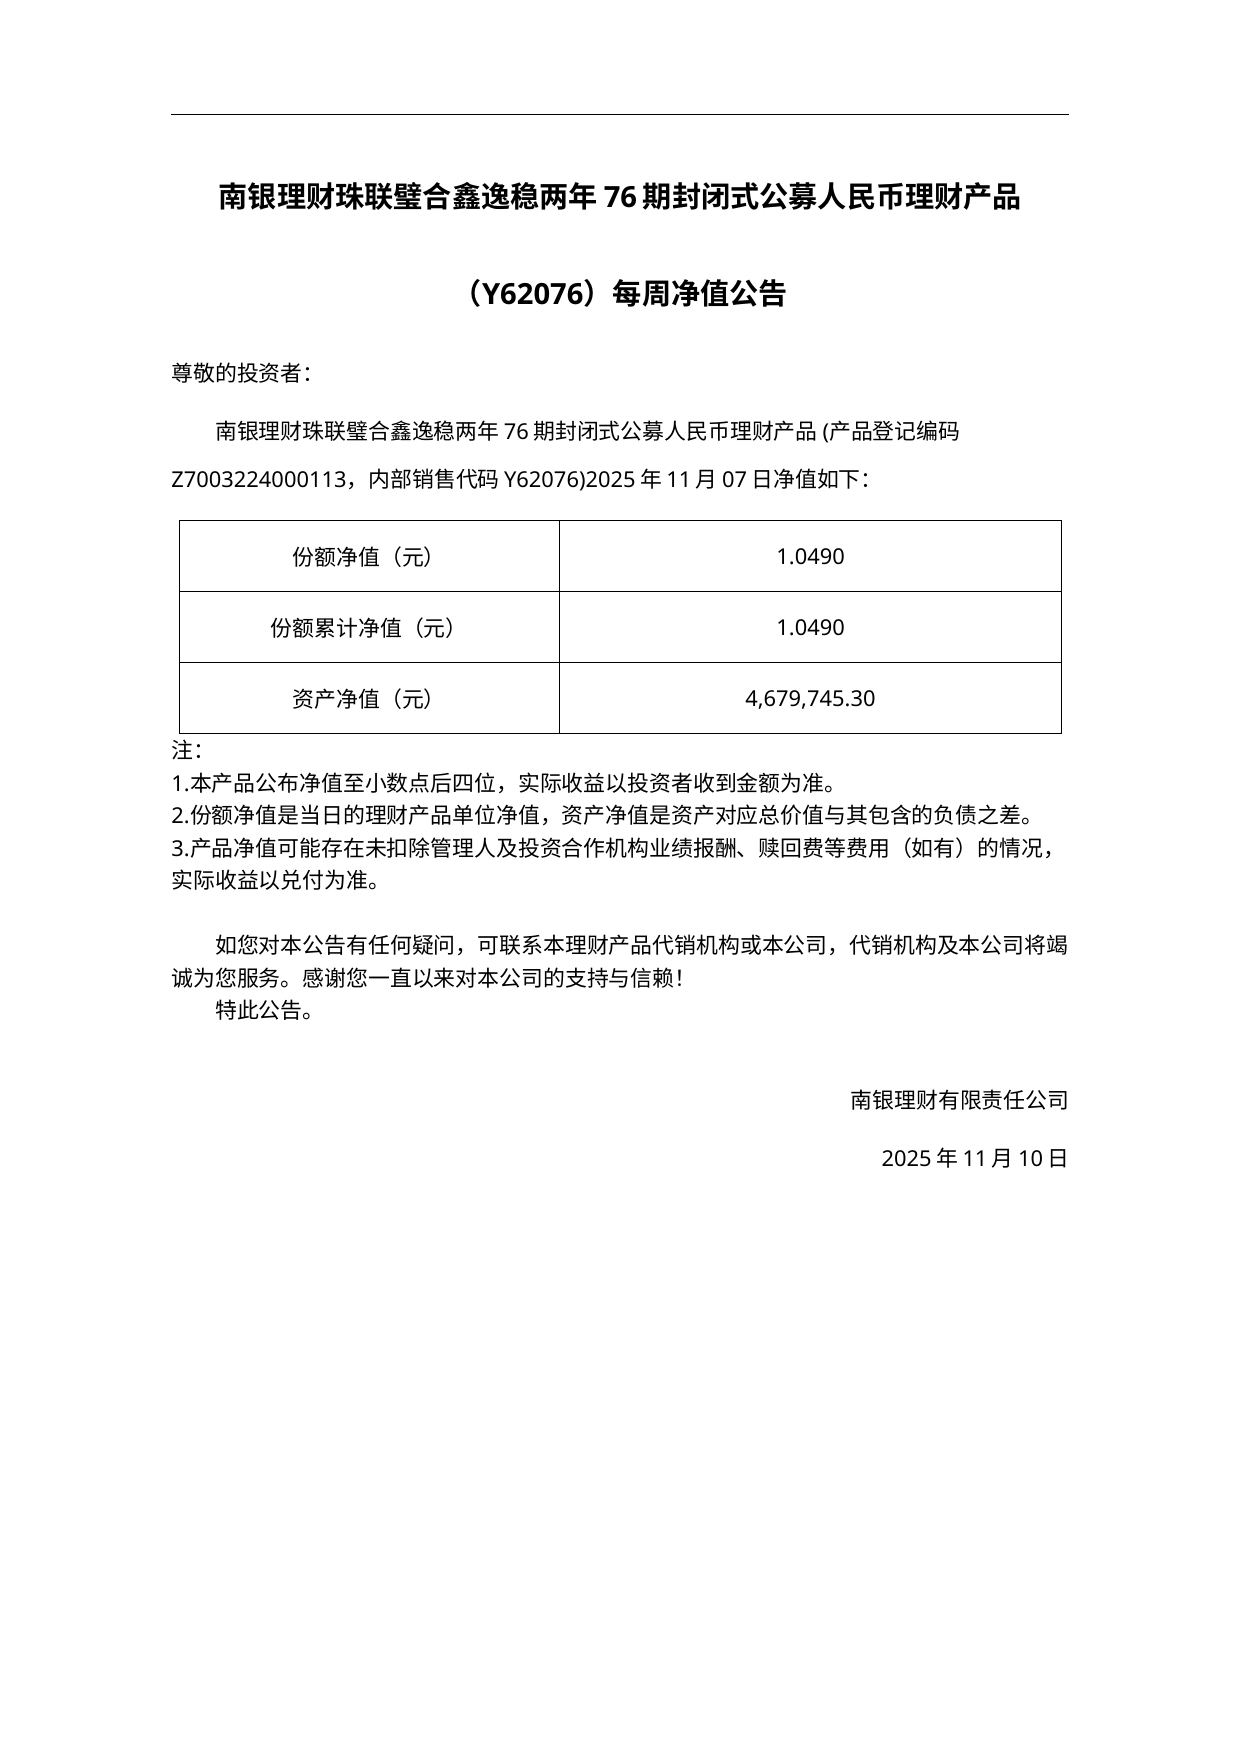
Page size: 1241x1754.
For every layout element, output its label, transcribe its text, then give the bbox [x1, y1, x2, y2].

text 特此公告。 [171, 993, 1069, 1025]
text 1.本产品公布净值至小数点后四位，实际收益以投资者收到金额为准。 [171, 765, 1069, 798]
text 南银理财珠联璧合鑫逸稳两年76期封闭式公募人民币理财产品（Y62076）每周净值公告 [171, 162, 1069, 324]
text 2.份额净值是当日的理财产品单位净值，资产净值是资产对应总价值与其包含的负债之差。 [171, 798, 1069, 830]
table_cell 份额累计净值（元） [180, 592, 559, 662]
text 注： [171, 733, 1069, 765]
text 尊敬的投资者： [171, 355, 1069, 388]
text 南银理财有限责任公司 [171, 1082, 1069, 1115]
table_cell 4,679,745.30 [560, 663, 1061, 733]
table_cell 1.0490 [560, 592, 1061, 662]
table_header 份额净值（元） [180, 521, 559, 591]
text 南银理财珠联璧合鑫逸稳两年76期封闭式公募人民币理财产品 (产品登记编码Z7003224000113，内部销售代码Y62076)2025年11月07日净值如下： [171, 413, 1069, 494]
text 3.产品净值可能存在未扣除管理人及投资合作机构业绩报酬、赎回费等费用（如有）的情况，实际收益以兑付为准。 [171, 830, 1069, 895]
text 如您对本公告有任何疑问，可联系本理财产品代销机构或本公司，代销机构及本公司将竭诚为您服务。感谢您一直以来对本公司的支持与信赖！ [171, 928, 1069, 993]
table_header 1.0490 [560, 521, 1061, 591]
table_cell 资产净值（元） [180, 663, 559, 733]
text 2025年11月10日 [171, 1140, 1069, 1173]
